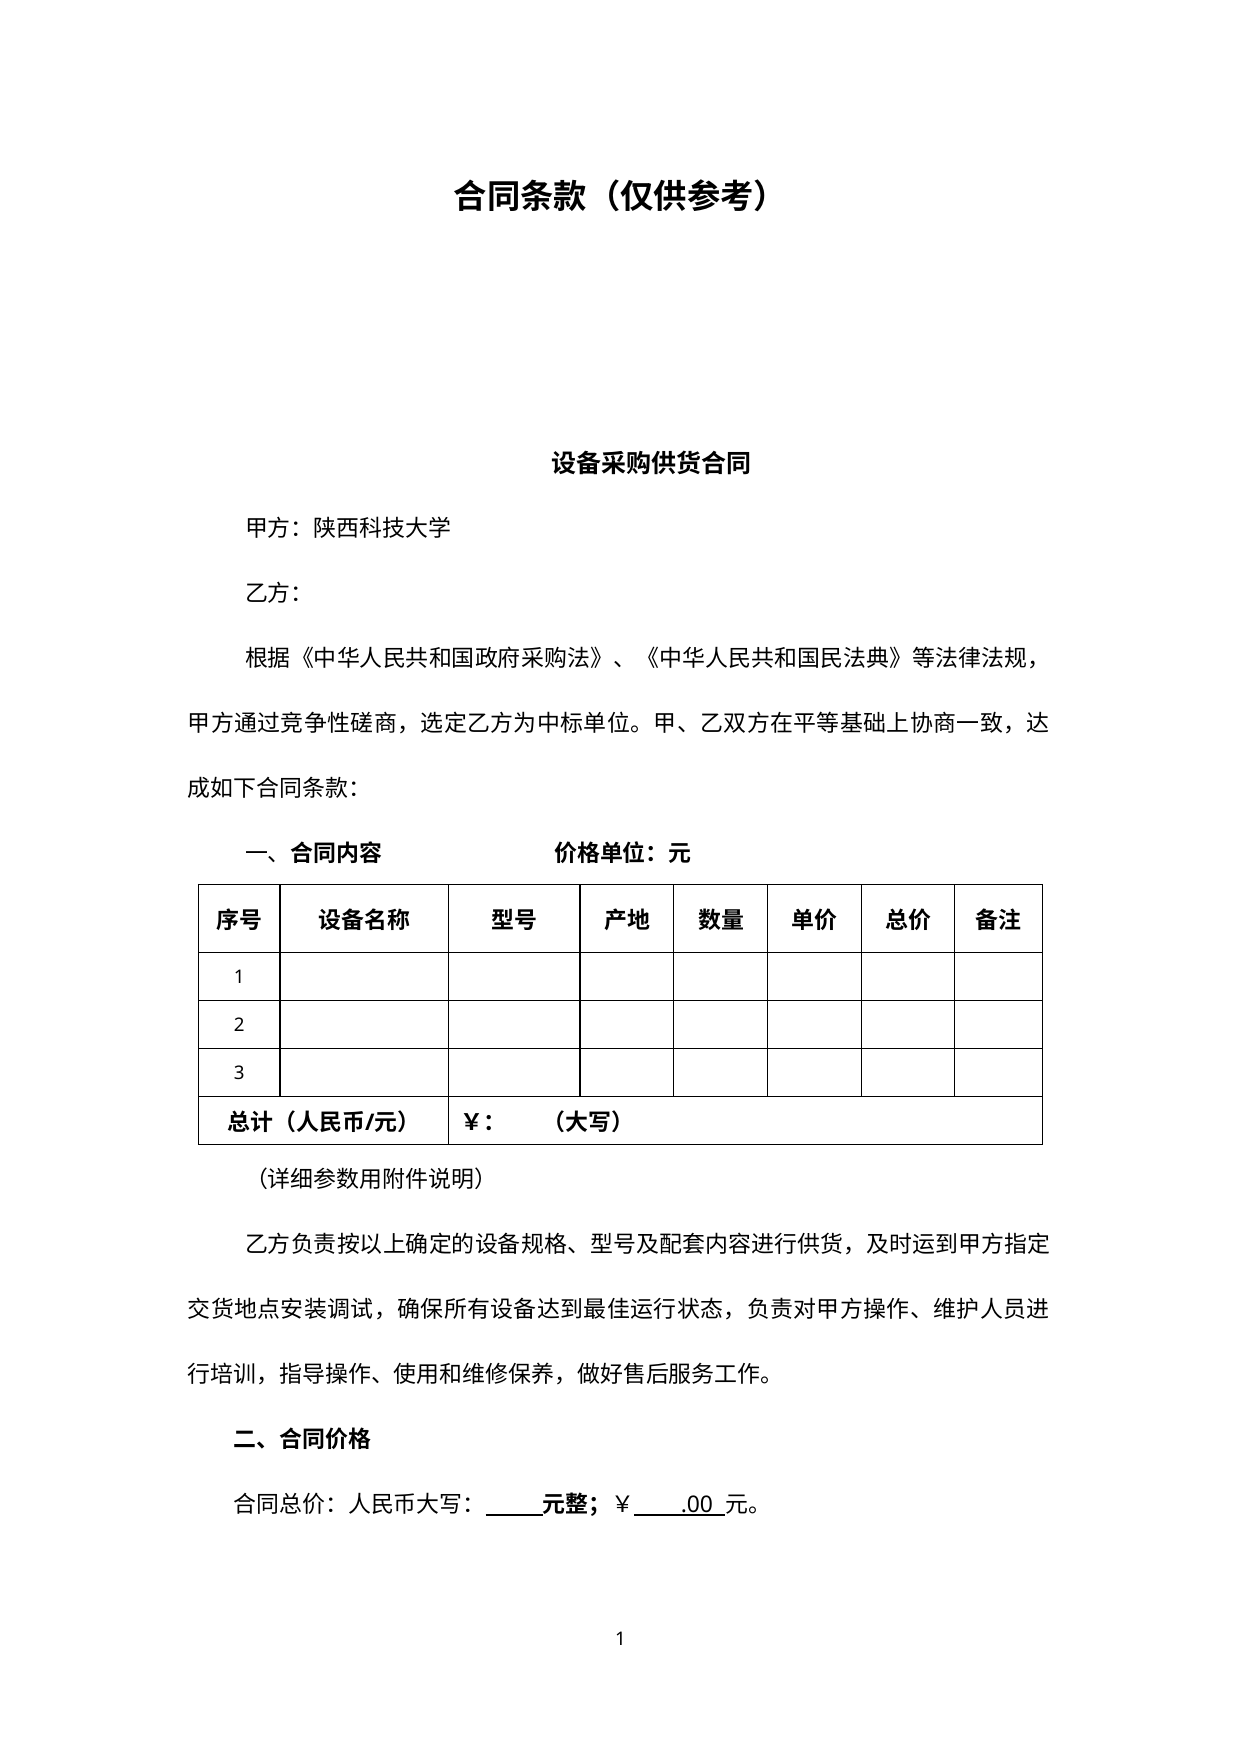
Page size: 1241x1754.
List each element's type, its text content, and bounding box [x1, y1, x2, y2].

table_cell [581, 1001, 673, 1048]
table_cell [862, 1049, 954, 1096]
table_header 设备名称 [281, 885, 448, 952]
text 二、合同价格 [187, 1405, 1053, 1470]
table_cell [768, 1049, 861, 1096]
table_cell [955, 953, 1042, 1000]
table_cell [581, 1049, 673, 1096]
table_cell [768, 953, 861, 1000]
text 甲方：陕西科技大学 [187, 494, 1053, 559]
text 一、合同内容 价格单位：元 [187, 819, 1053, 884]
table_cell 3 [199, 1049, 279, 1096]
table_cell [768, 1001, 861, 1048]
subtitle 合同条款（仅供参考） [187, 162, 1053, 227]
table_cell [449, 953, 579, 1000]
text 合同总价：人民币大写： 元整；￥ .00 元。 [187, 1470, 1053, 1535]
table_cell [674, 1001, 767, 1048]
table_header 数量 [674, 885, 767, 952]
text （详细参数用附件说明） [187, 1145, 1053, 1210]
table_header 产地 [581, 885, 673, 952]
table_cell [449, 1001, 579, 1048]
table_cell [281, 1001, 448, 1048]
table_cell ￥： （大写） [449, 1097, 1042, 1144]
table_cell [862, 953, 954, 1000]
table_cell [281, 1049, 448, 1096]
table_header 备注 [955, 885, 1042, 952]
text 乙方： [187, 559, 1053, 624]
table_header 总价 [862, 885, 954, 952]
table_cell [955, 1001, 1042, 1048]
table_cell 2 [199, 1001, 279, 1048]
table_cell [449, 1049, 579, 1096]
table_cell 1 [199, 953, 279, 1000]
table_header 单价 [768, 885, 861, 952]
table_cell [581, 953, 673, 1000]
text 设备采购供货合同 [187, 429, 1053, 494]
table_cell [674, 953, 767, 1000]
table_cell [281, 953, 448, 1000]
text 乙方负责按以上确定的设备规格、型号及配套内容进行供货，及时运到甲方指定交货地点安装调试，确保所有设备达到最佳运行状态，负责对甲方操作、维护人员进行培训，指导操作、使用和维修保养，做好售后服务工作。 [187, 1210, 1053, 1405]
table_cell 总计（人民币/元） [199, 1097, 448, 1144]
table_cell [862, 1001, 954, 1048]
text 根据《中华人民共和国政府采购法》、《中华人民共和国民法典》等法律法规，甲方通过竞争性磋商，选定乙方为中标单位。甲、乙双方在平等基础上协商一致，达成如下合同条款： [187, 624, 1053, 819]
table_header 序号 [199, 885, 279, 952]
table_header 型号 [449, 885, 579, 952]
table_cell [674, 1049, 767, 1096]
table_cell [955, 1049, 1042, 1096]
